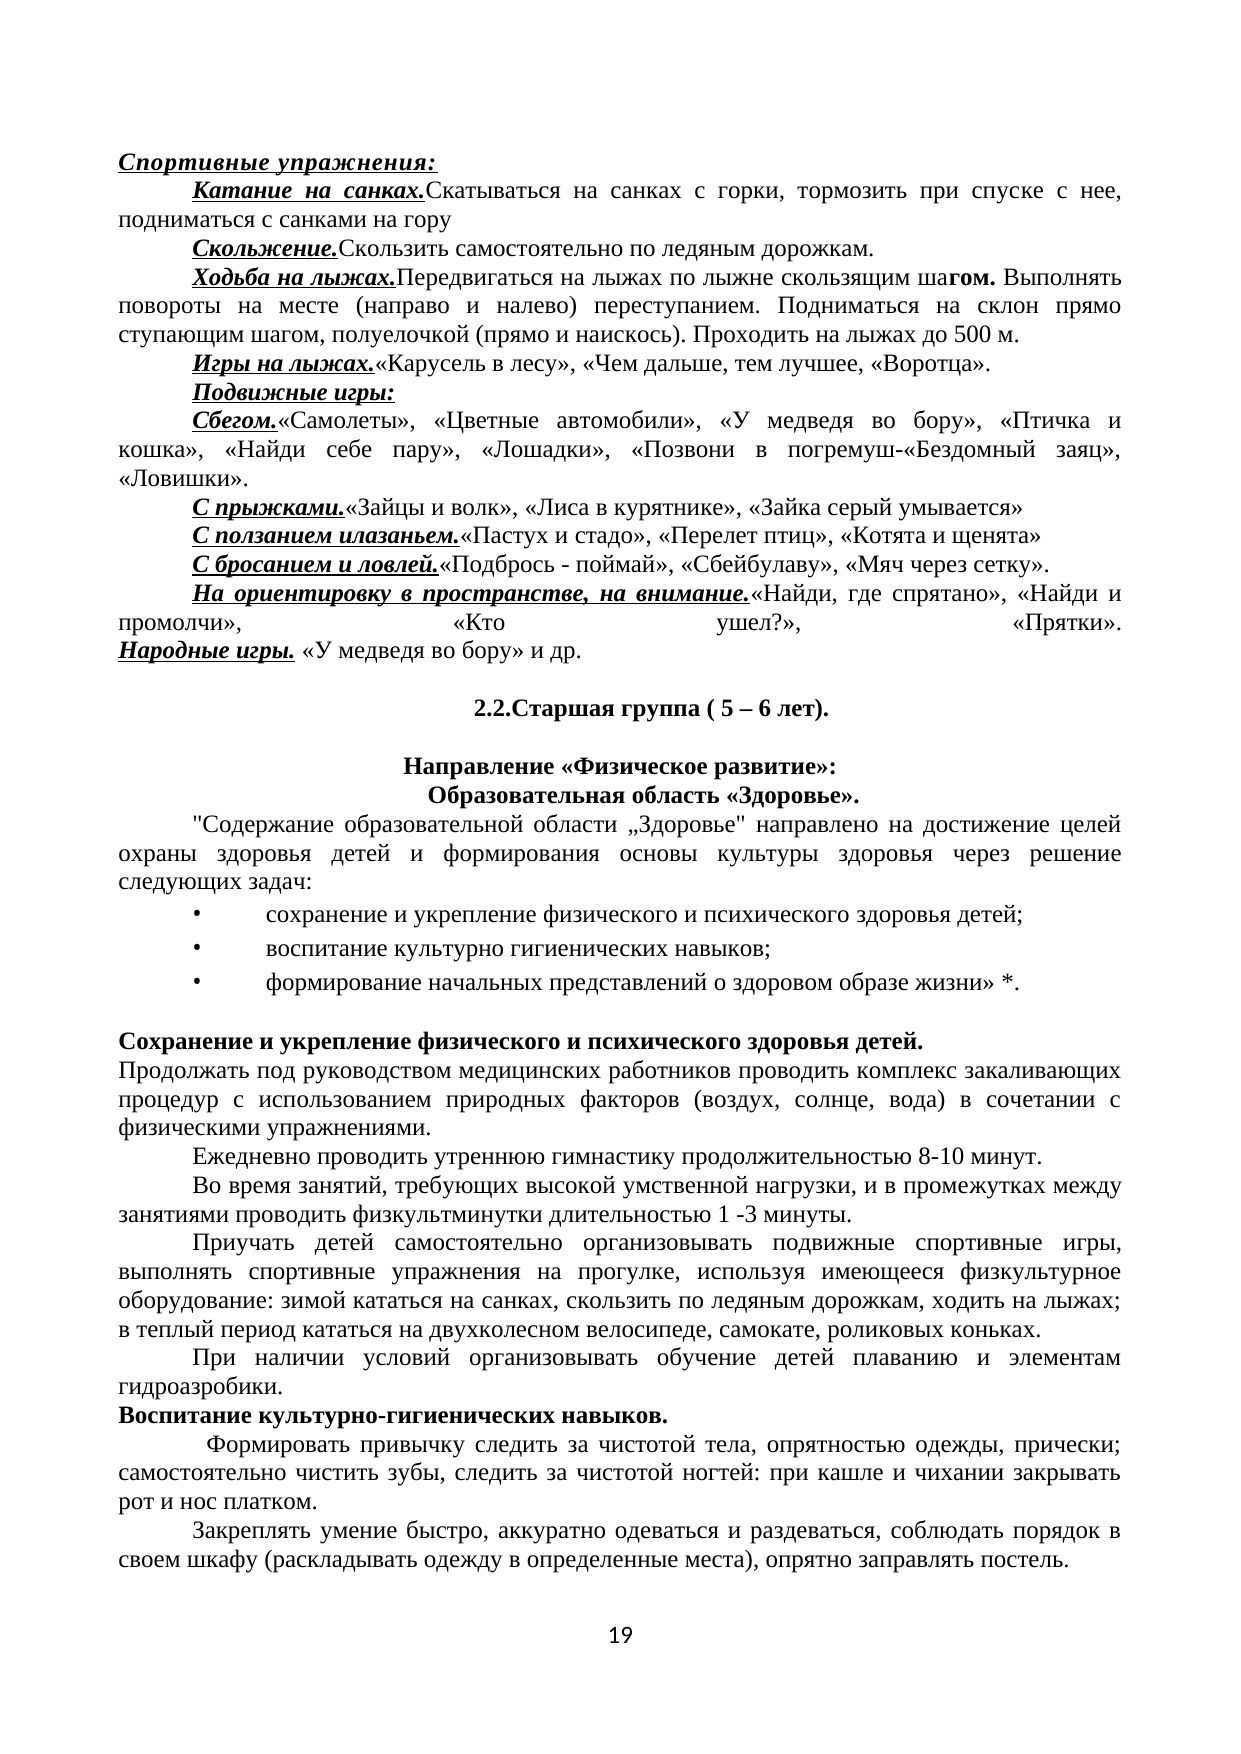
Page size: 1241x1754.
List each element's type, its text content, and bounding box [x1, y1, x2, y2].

list сохранение и укрепление физического и психического здоровья детей; [118, 895, 1122, 929]
text Во время занятий, требующих высокой умственной нагрузки, и в промежутках между занятиями проводить физкультминутки длительностью 1 -3 минуты. [118, 1170, 1122, 1227]
text Подвижные игры: [118, 377, 1122, 406]
text С прыжками.«Зайцы и волк», «Лиса в курятнике», «Зайка серый умывается» [118, 492, 1122, 521]
text Ходьба на лыжах.Передвигаться на лыжах по лыжне скользящим шагом. Выполнять повороты на месте (направо и налево) переступанием. Подниматься на склон прямо ступающим шагом, полуелочкой (прямо и наискось). Проходить на лыжах до . [118, 262, 1122, 348]
text С ползанием илазаньем.«Пастух и стадо», «Перелет птиц», «Котята и щенята» [118, 521, 1122, 549]
text Продолжать под руководством медицинских работников проводить комплекс закаливающих процедур с использованием природных факторов (воздух, солнце, вода) в сочетании с физическими упражнениями. [118, 1055, 1122, 1141]
list Образовательная область «Здоровье». [165, 780, 1122, 809]
text На ориентировку в пространстве, на внимание.«Найди, где спрятано», «Найди и промолчи», «Кто ушел?», «Прятки». Народные игры. «У медведя во бору» и др. [118, 578, 1122, 664]
text Закреплять умение быстро, аккуратно одеваться и раздеваться, соблюдать порядок в своем шкафу (раскладывать одежду в определенные места), опрятно заправлять постель. [118, 1515, 1122, 1572]
text Скольжение.Скользить самостоятельно по ледяным дорожкам. [118, 233, 1122, 262]
text Формировать привычку следить за чистотой тела, опрятностью одежды, прически; самостоятельно чистить зубы, следить за чистотой ногтей: при кашле и чихании закрывать рот и нос платком. [118, 1429, 1122, 1515]
text Воспитание культурно-гигиенических навыков. [118, 1400, 1122, 1429]
text С бросанием и ловлей.«Подбрось - поймай», «Сбейбулаву», «Мяч через сетку». [118, 549, 1122, 578]
list формирование начальных представлений о здоровом образе жизни» *. [118, 963, 1122, 997]
text Игры на лыжах.«Карусель в лесу», «Чем дальше, тем лучшее, «Воротца». [118, 348, 1122, 377]
text Сбегом.«Самолеты», «Цветные автомобили», «У медведя во бору», «Птичка и кошка», «Найди себе пару», «Лошадки», «Позвони в погремуш-«Бездомный заяц», «Ловишки». [118, 406, 1122, 492]
text "Содержание образовательной области „Здоровье" направлено на достижение целей охраны здоровья детей и формирования основы культуры здоровья через решение следующих задач: [118, 809, 1122, 895]
text Сохранение и укрепление физического и психического здоровья детей. [118, 1026, 1122, 1055]
text Приучать детей самостоятельно организовывать подвижные спортивные игры, выполнять спортивные упражнения на прогулке, используя имеющееся физкультурное оборудование: зимой кататься на санках, скользить по ледяным дорожкам, ходить на лыжах; в теплый период кататься на двухколесном велосипеде, самокате, роликовых коньках. [118, 1227, 1122, 1342]
text 2.2.Старшая группа ( 5 – 6 лет). [181, 693, 1122, 722]
text Направление «Физическое развитие»: [118, 751, 1122, 780]
text Катание на санках.Скатываться на санках с горки, тормозить при спуске с нее, подниматься с санками на гору [118, 176, 1122, 233]
list воспитание культурно гигиенических навыков; [118, 929, 1122, 963]
text Ежедневно проводить утреннюю гимнастику продолжительностью 8-10 минут. [118, 1141, 1122, 1170]
text Спортивные упражнения: [118, 147, 1122, 176]
text При наличии условий организовывать обучение детей плаванию и элементам гидроазробики. [118, 1342, 1122, 1400]
